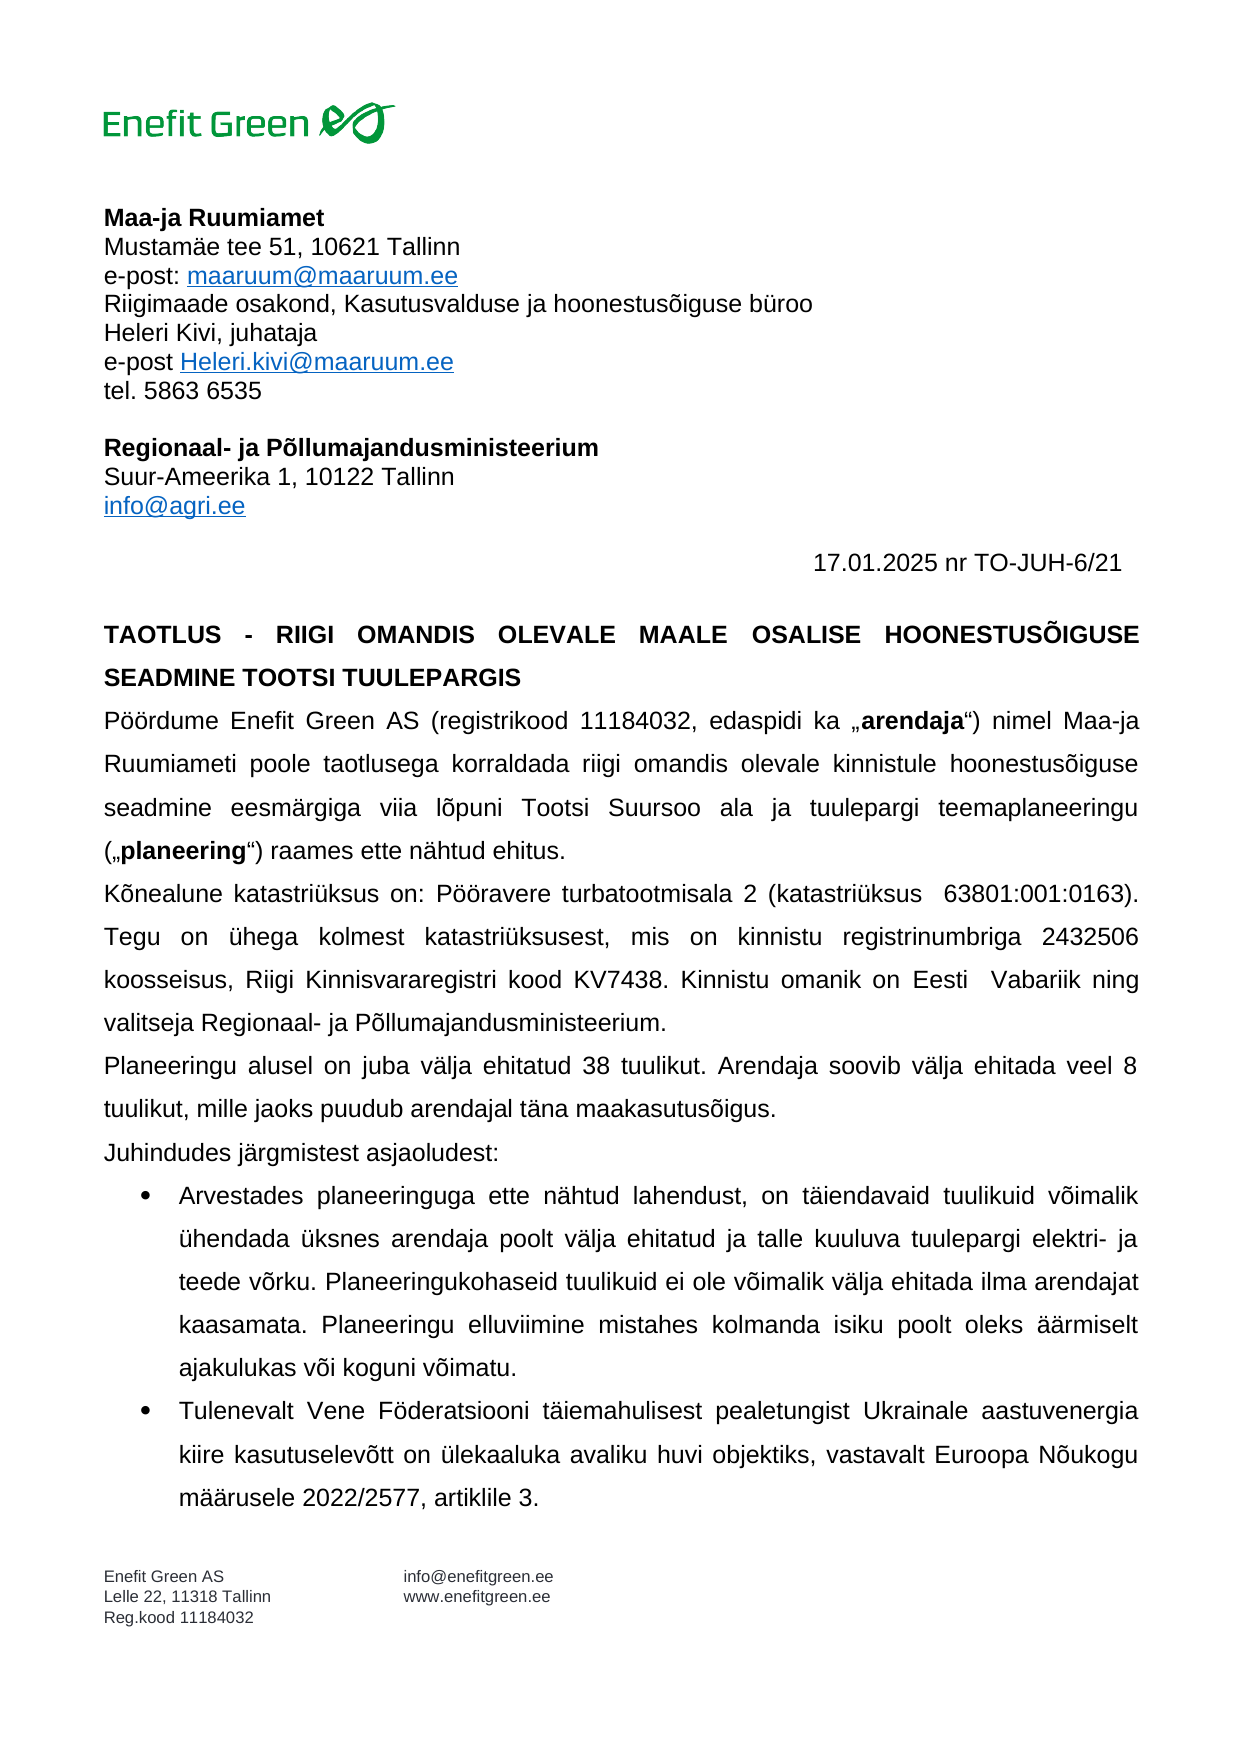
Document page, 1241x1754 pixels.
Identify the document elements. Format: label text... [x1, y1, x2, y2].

list Arvestades planeeringuga ette nähtud lahendust, on täiendavaid tuulikuid võimalik ühendada üksnes arendaja poolt välja ehitatud ja talle kuuluva tuulepargi elektri- ja teede võrku. Planeeringukohaseid tuulikuid ei ole võimalik välja ehitada ilma arendajat kaasamata. Planeeringu elluviimine mistahes kolmanda isiku poolt oleks äärmiselt ajakulukas või koguni võimatu. [141, 1181, 1140, 1382]
text Maa-ja Ruumiamet [103, 203, 1140, 232]
text 17.01.2025 nr TO-JUH-6/21 [103, 548, 1140, 577]
text Kõnealune katastriüksus on: Pööravere turbatootmisala 2 (katastriüksus 63801:001:0163). Tegu on ühega kolmest katastriüksusest, mis on kinnistu registrinumbriga 2432506 koosseisus, Riigi Kinnisvararegistri kood KV7438. Kinnistu omanik on Eesti Vabariik ning valitseja Regionaal- ja Põllumajandusministeerium. [103, 879, 1140, 1037]
list Tulenevalt Vene Föderatsiooni täiemahulisest pealetungist Ukrainale aastuvenergia kiire kasutuselevõtt on ülekaaluka avaliku huvi objektiks, vastavalt Euroopa Nõukogu määrusele 2022/2577, artiklile 3. [141, 1396, 1140, 1511]
text e-post Heleri.kivi@maaruum.ee [103, 347, 1140, 376]
text Taotlus - riigi omandis olevale maale OSALISE hoonestusõiguse seadmine Tootsi Tuulepargis [103, 620, 1140, 692]
text e-post: maaruum@maaruum.ee [103, 261, 1140, 289]
text Mustamäe tee 51, 10621 Tallinn [103, 232, 1140, 261]
text Pöördume Enefit Green AS (registrikood 11184032, edaspidi ka „arendaja“) nimel Maa-ja Ruumiameti poole taotlusega korraldada riigi omandis olevale kinnistule hoonestusõiguse seadmine eesmärgiga viia lõpuni Tootsi Suursoo ala ja tuulepargi teemaplaneeringu („planeering“) raames ette nähtud ehitus. [103, 706, 1140, 864]
text tel. 5863 6535 [103, 376, 1140, 404]
text Juhindudes järgmistest asjaoludest: [103, 1137, 1140, 1166]
text info@agri.ee [103, 491, 1140, 519]
text Planeeringu alusel on juba välja ehitatud 38 tuulikut. Arendaja soovib välja ehitada veel 8 tuulikut, mille jaoks puudub arendajal täna maakasutusõigus. [103, 1051, 1140, 1123]
text Suur-Ameerika 1, 10122 Tallinn [103, 462, 1140, 491]
picture [103, 102, 396, 144]
text Heleri Kivi, juhataja [103, 318, 1140, 347]
text Riigimaade osakond, Kasutusvalduse ja hoonestusõiguse büroo [103, 289, 1140, 318]
text Regionaal- ja Põllumajandusministeerium [103, 433, 1140, 462]
